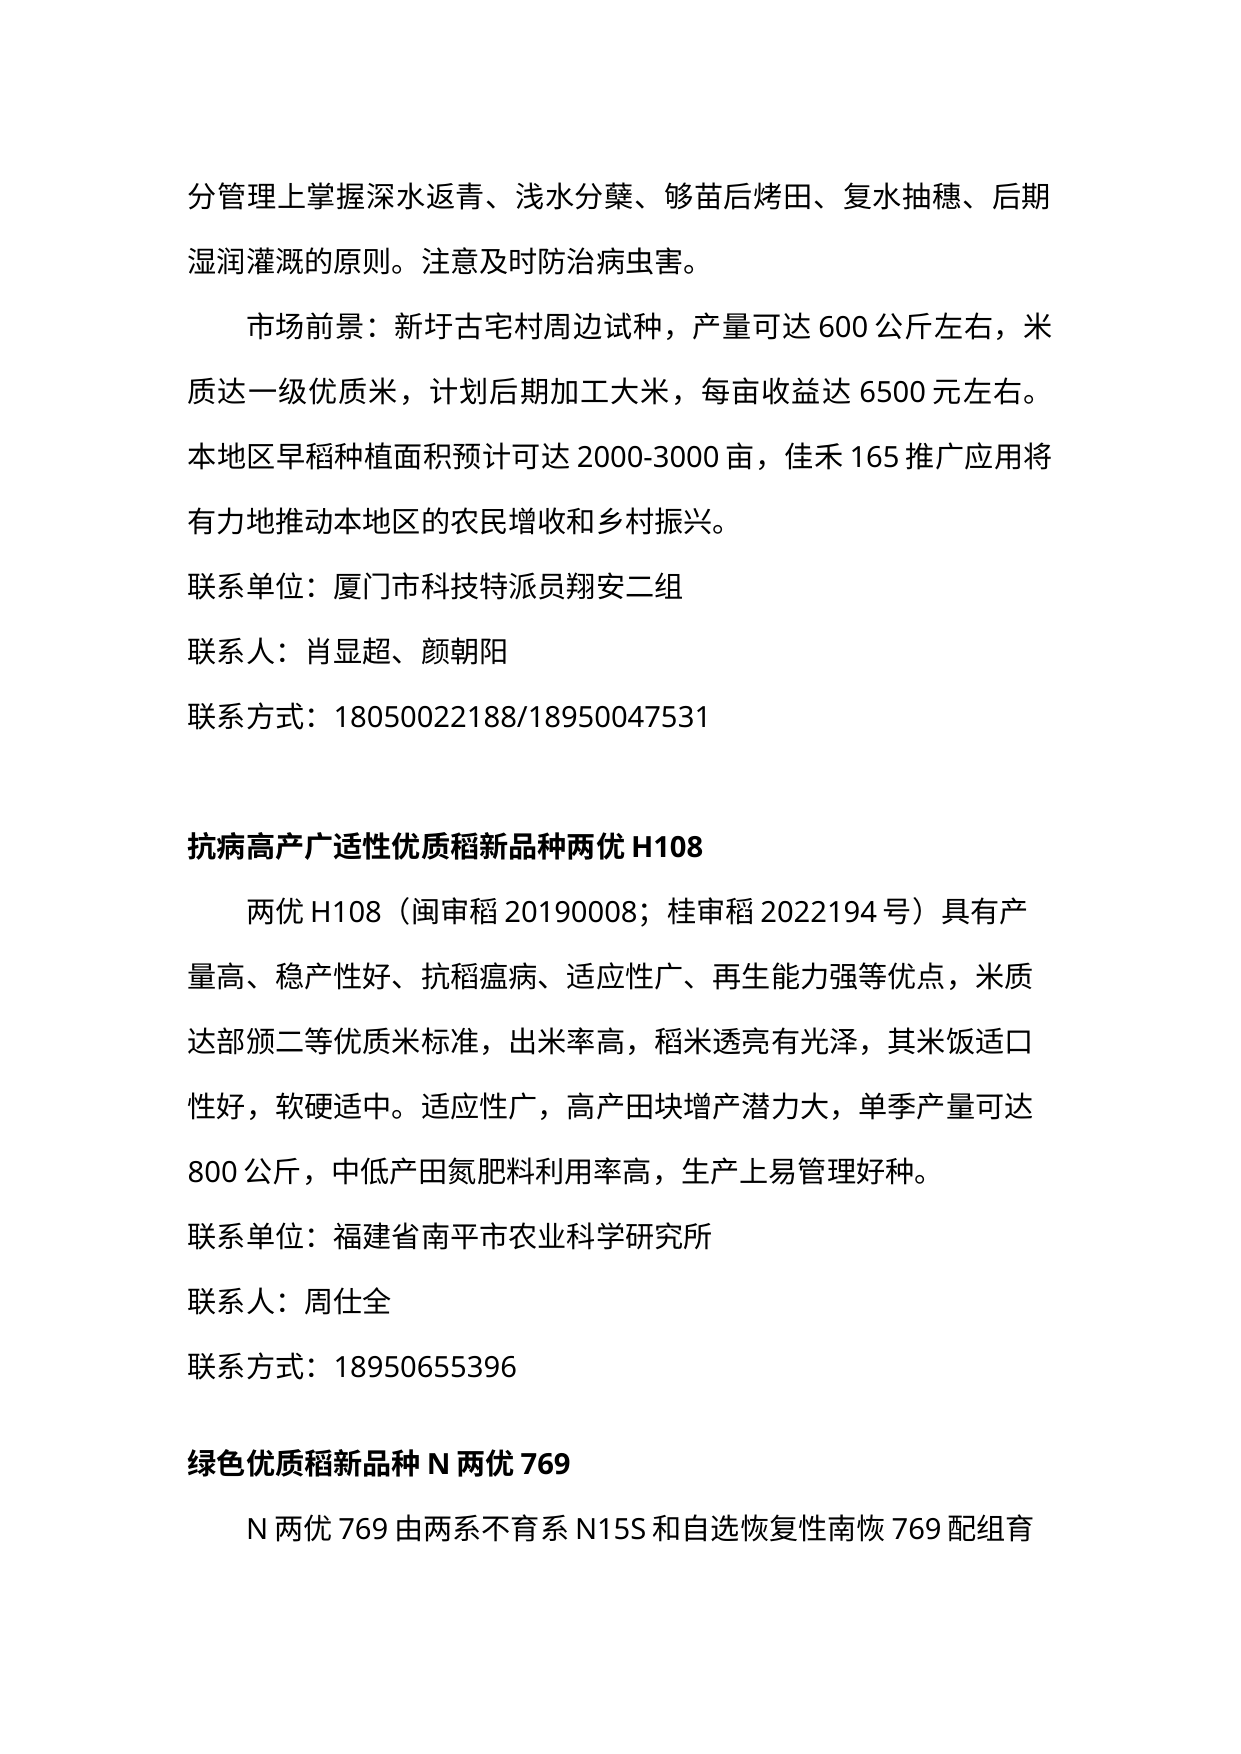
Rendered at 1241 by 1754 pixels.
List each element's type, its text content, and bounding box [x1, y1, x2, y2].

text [187, 1494, 1053, 1559]
text 联系单位：厦门市科技特派员翔安二组 [187, 552, 1053, 617]
text 联系人：周仕全 [187, 1267, 1053, 1332]
text 联系单位：福建省南平市农业科学研究所 [187, 1202, 1053, 1267]
text 抗病高产广适性优质稻新品种两优H108 [187, 812, 1053, 877]
text 市场前景：新圩古宅村周边试种，产量可达600公斤左右，米质达一级优质米，计划后期加工大米，每亩收益达6500元左右。本地区早稻种植面积预计可达2000-3000亩，佳禾165推广应用将有力地推动本地区的农民增收和乡村振兴。 [187, 292, 1053, 552]
text 联系方式：18050022188/18950047531 [187, 682, 1053, 747]
text 两优H108（闽审稻20190008；桂审稻2022194号）具有产量高、稳产性好、抗稻瘟病、适应性广、再生能力强等优点，米质达部颁二等优质米标准，出米率高，稻米透亮有光泽，其米饭适口性好，软硬适中。适应性广，高产田块增产潜力大，单季产量可达800公斤，中低产田氮肥料利用率高，生产上易管理好种。 [187, 877, 1053, 1202]
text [187, 162, 1053, 292]
text 联系方式：18950655396 [187, 1332, 1053, 1397]
text 联系人：肖显超、颜朝阳 [187, 617, 1053, 682]
text 绿色优质稻新品种N两优769 [187, 1429, 1053, 1494]
